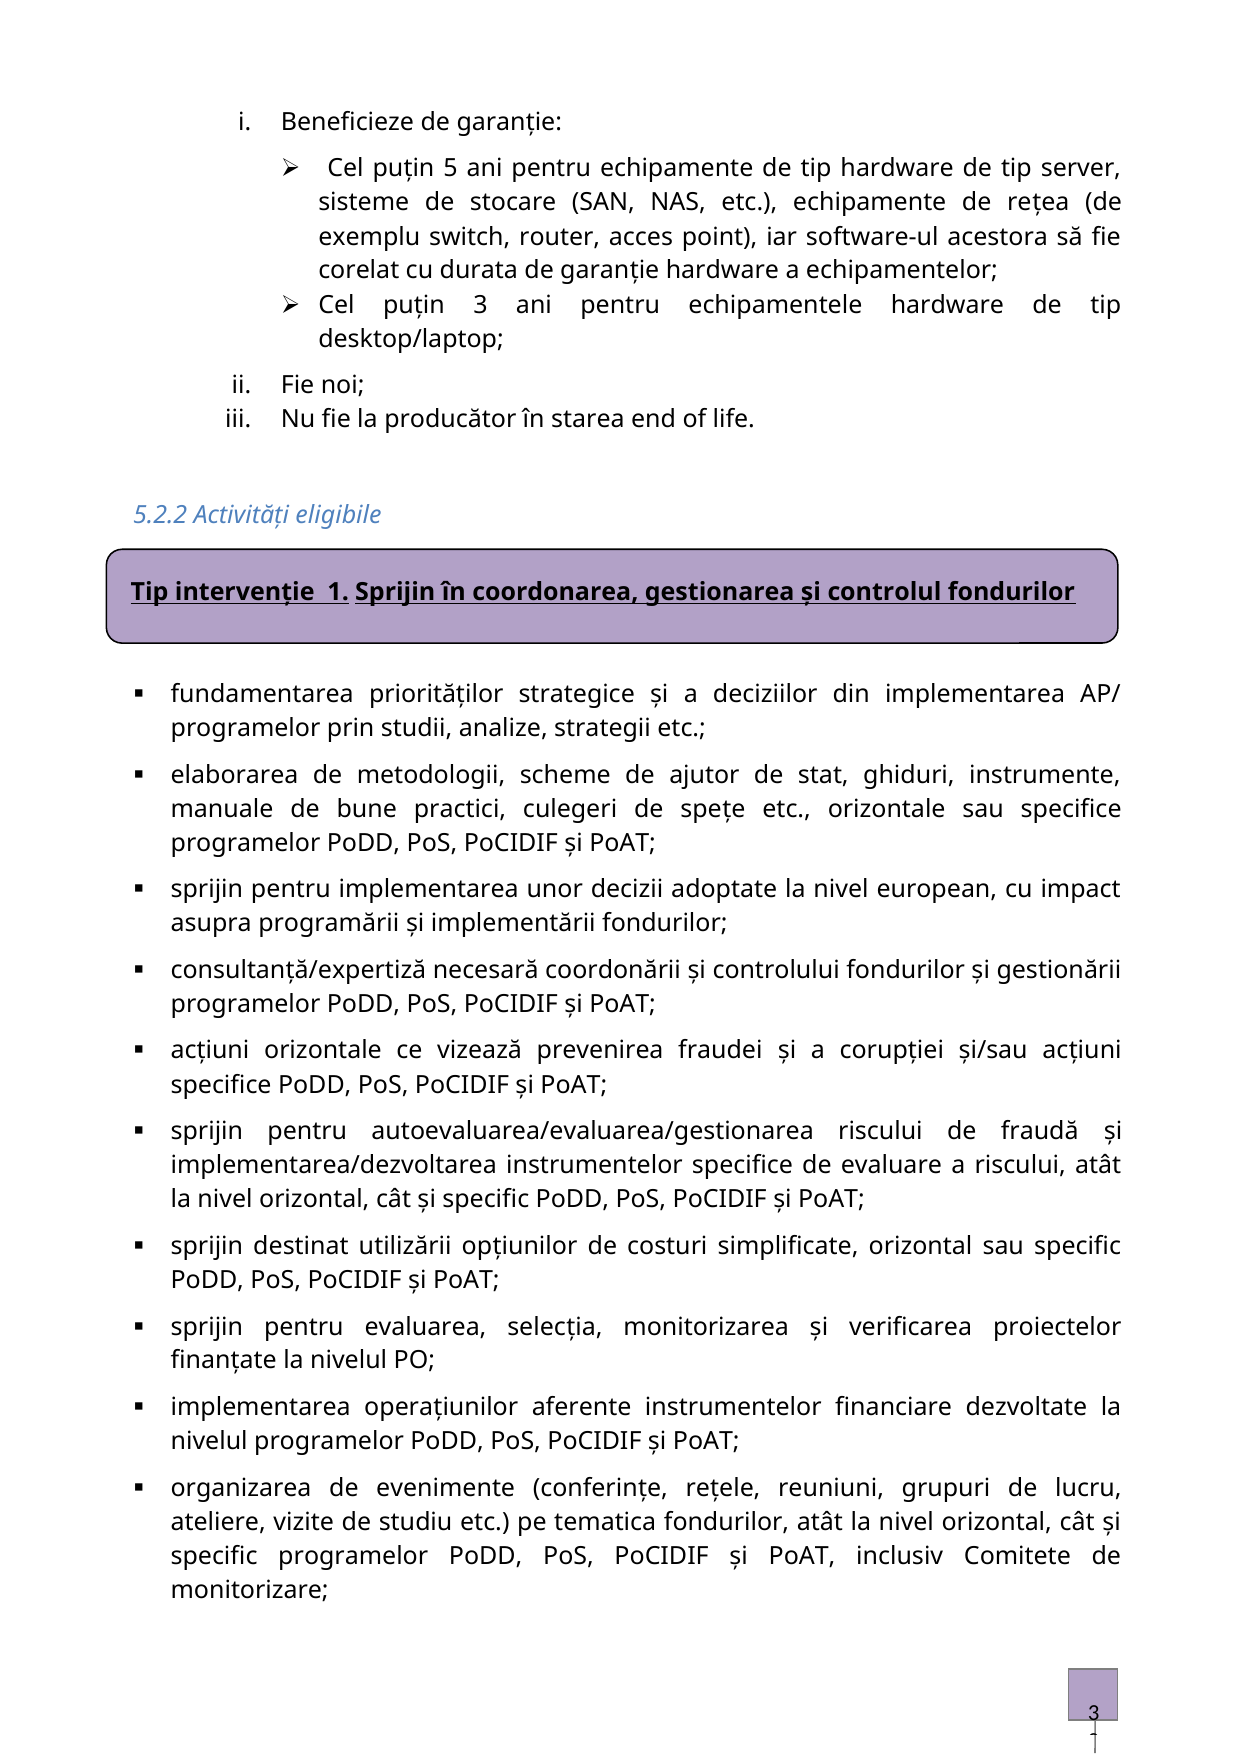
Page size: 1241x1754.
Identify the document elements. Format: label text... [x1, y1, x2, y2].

list implementarea operațiunilor aferente instrumentelor financiare dezvoltate la nivelul programelor PoDD, PoS, PoCIDIF și PoAT; [133, 1389, 1122, 1457]
list acţiuni orizontale ce vizează prevenirea fraudei şi a corupţiei și/sau acțiuni specifice PoDD, PoS, PoCIDIF și PoAT; [133, 1032, 1122, 1100]
list sprijin destinat utilizării opțiunilor de costuri simplificate, orizontal sau specific PoDD, PoS, PoCIDIF și PoAT; [133, 1227, 1122, 1296]
list sprijin pentru implementarea unor decizii adoptate la nivel european, cu impact asupra programării şi implementării fondurilor; [133, 871, 1122, 939]
list sprijin pentru autoevaluarea/evaluarea/gestionarea riscului de fraudă şi implementarea/dezvoltarea instrumentelor specifice de evaluare a riscului, atât la nivel orizontal, cât și specific PoDD, PoS, PoCIDIF și PoAT; [133, 1113, 1122, 1215]
list Fie noi; [251, 367, 1122, 401]
list elaborarea de metodologii, scheme de ajutor de stat, ghiduri, instrumente, manuale de bune practici, culegeri de spețe etc., orizontale sau specifice programelor PoDD, PoS, PoCIDIF și PoAT; [133, 756, 1122, 858]
subtitle 5.2.2 Activități eligibile [133, 497, 1122, 531]
list sprijin pentru evaluarea, selecția, monitorizarea și verificarea proiectelor finanțate la nivelul PO; [133, 1308, 1122, 1376]
list organizarea de evenimente (conferințe, rețele, reuniuni, grupuri de lucru, ateliere, vizite de studiu etc.) pe tematica fondurilor, atât la nivel orizontal, cât și specific programelor PoDD, PoS, PoCIDIF și PoAT, inclusiv Comitete de monitorizare; [133, 1469, 1122, 1606]
list Nu fie la producător în starea end of life. [251, 401, 1122, 435]
list Cel puțin 5 ani pentru echipamente de tip hardware de tip server, sisteme de stocare (SAN, NAS, etc.), echipamente de rețea (de exemplu switch, router, acces point), iar software-ul acestora să fie corelat cu durata de garanție hardware a echipamentelor; [281, 150, 1122, 286]
list Beneficieze de garanție: [251, 103, 1122, 137]
list fundamentarea priorităţilor strategice și a deciziilor din implementarea AP/ programelor prin studii, analize, strategii etc.; [133, 676, 1122, 744]
list consultanță/expertiză necesară coordonării și controlului fondurilor și gestionării programelor PoDD, PoS, PoCIDIF și PoAT; [133, 952, 1122, 1020]
list Cel puțin 3 ani pentru echipamentele hardware de tip desktop/laptop; [281, 286, 1122, 354]
